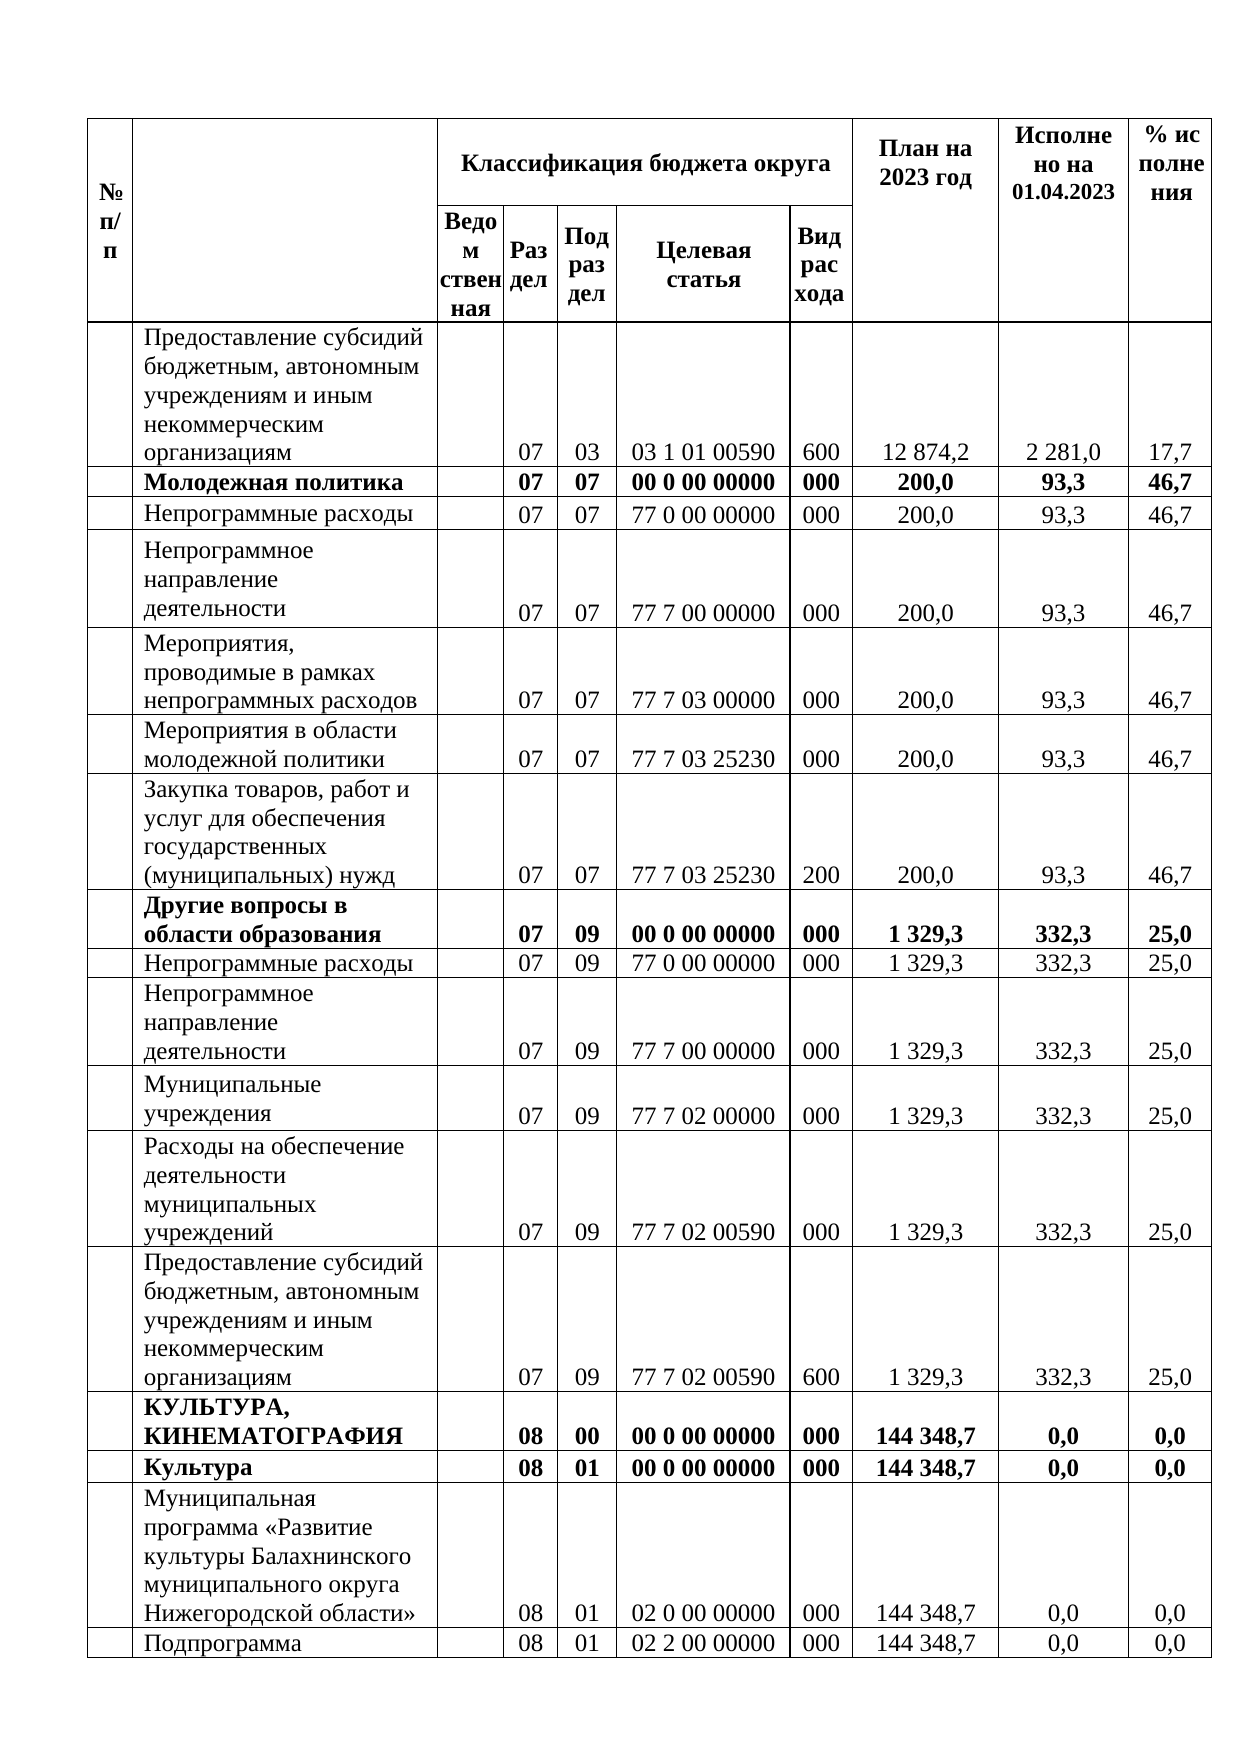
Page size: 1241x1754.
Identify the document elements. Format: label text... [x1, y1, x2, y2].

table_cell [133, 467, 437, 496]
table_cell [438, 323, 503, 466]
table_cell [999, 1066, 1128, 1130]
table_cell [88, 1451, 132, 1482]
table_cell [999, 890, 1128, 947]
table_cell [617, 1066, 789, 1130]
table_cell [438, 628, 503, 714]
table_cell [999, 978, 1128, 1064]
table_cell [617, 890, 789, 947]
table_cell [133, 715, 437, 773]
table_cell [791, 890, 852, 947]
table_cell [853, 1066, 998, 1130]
table_header План на 2023 год [853, 119, 998, 205]
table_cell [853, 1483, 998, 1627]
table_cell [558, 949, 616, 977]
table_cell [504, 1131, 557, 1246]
table_cell Вид рас хода [791, 206, 852, 321]
table_cell Ведом ствен ная [438, 206, 503, 321]
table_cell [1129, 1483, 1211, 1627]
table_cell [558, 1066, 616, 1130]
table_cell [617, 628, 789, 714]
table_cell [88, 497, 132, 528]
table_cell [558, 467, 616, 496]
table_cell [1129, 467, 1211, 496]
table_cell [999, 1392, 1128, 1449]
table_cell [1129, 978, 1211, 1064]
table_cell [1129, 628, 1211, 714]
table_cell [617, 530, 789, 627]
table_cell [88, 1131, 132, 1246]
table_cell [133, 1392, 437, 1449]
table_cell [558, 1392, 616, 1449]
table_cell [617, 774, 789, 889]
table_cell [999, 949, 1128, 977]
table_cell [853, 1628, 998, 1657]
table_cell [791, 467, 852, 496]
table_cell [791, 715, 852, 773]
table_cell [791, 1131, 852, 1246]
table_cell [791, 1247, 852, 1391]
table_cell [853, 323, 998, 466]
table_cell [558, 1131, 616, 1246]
table_header Классификация бюджета округа [438, 119, 852, 205]
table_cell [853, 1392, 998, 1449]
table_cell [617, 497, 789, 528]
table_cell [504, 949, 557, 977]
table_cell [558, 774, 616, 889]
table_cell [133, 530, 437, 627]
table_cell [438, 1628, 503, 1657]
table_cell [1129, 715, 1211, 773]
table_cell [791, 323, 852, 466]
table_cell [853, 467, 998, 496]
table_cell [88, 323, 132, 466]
table_cell Под раз дел [558, 206, 616, 321]
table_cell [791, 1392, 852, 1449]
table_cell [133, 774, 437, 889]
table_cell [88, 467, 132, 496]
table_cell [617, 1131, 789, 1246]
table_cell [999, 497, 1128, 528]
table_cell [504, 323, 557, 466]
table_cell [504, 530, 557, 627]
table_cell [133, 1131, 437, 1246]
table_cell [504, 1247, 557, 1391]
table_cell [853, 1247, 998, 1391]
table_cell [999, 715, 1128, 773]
table_cell [999, 205, 1128, 321]
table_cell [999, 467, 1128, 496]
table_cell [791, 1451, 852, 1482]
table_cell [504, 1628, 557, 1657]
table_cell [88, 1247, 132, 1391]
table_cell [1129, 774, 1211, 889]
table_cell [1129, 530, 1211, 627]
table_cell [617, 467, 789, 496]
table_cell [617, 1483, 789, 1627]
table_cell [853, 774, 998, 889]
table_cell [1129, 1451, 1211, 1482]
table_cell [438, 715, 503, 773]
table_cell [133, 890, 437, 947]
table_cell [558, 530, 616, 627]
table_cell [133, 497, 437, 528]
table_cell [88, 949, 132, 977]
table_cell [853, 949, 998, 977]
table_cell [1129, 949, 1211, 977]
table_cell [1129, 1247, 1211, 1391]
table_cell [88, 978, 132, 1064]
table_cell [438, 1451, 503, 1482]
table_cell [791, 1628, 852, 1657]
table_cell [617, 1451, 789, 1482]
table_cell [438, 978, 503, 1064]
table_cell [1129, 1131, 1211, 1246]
table_cell Целевая статья [617, 206, 789, 321]
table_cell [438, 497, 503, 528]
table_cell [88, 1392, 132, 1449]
table_header [133, 119, 437, 321]
table_cell [1129, 205, 1211, 321]
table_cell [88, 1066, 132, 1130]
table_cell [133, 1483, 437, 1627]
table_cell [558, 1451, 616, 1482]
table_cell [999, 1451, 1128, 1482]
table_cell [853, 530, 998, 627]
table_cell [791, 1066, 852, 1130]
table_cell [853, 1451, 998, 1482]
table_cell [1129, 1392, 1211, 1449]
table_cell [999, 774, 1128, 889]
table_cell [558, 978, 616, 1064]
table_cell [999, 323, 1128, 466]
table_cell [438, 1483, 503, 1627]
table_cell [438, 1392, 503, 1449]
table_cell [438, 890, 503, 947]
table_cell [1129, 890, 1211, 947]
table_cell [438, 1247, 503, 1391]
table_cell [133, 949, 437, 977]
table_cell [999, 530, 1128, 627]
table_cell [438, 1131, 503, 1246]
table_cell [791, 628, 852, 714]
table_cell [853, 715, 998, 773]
table_cell [853, 205, 998, 321]
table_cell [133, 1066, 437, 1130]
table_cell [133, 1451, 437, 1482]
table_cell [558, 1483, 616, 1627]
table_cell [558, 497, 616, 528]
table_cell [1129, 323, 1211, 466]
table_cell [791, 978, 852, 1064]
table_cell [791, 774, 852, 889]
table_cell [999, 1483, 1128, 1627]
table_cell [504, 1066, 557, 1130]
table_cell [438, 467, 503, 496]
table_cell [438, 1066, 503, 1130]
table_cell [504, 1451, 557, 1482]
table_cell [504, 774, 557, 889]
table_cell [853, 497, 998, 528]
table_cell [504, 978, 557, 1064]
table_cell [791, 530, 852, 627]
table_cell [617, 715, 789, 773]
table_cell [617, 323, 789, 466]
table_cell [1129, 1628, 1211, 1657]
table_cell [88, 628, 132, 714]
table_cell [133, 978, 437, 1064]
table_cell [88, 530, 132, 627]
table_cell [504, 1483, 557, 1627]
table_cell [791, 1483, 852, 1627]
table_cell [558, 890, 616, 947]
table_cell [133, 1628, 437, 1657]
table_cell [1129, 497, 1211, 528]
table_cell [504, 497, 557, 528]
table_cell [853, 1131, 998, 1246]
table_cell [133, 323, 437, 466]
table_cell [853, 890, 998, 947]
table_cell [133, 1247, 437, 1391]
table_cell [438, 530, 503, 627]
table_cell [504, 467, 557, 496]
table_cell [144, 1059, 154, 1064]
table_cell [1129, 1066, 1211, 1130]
table_header №п/п [88, 119, 132, 321]
table_header Исполне но на 01.04.2023 [999, 119, 1128, 205]
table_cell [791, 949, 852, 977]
table_cell Раз дел [504, 206, 557, 321]
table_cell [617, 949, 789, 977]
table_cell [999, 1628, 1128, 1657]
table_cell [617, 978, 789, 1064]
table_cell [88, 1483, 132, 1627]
table_header % ис полне ния [1129, 119, 1211, 205]
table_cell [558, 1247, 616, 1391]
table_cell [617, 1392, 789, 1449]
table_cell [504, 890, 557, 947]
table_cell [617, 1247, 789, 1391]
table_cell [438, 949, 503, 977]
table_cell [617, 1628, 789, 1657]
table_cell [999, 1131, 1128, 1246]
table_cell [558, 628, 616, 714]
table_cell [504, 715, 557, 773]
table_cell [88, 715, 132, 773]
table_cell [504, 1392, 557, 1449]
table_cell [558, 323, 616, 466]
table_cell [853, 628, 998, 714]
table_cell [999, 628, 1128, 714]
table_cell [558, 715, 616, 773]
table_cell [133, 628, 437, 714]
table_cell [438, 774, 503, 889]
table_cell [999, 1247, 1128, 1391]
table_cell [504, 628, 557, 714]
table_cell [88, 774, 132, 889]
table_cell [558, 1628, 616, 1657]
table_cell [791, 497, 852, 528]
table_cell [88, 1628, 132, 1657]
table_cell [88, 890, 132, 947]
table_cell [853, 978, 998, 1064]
